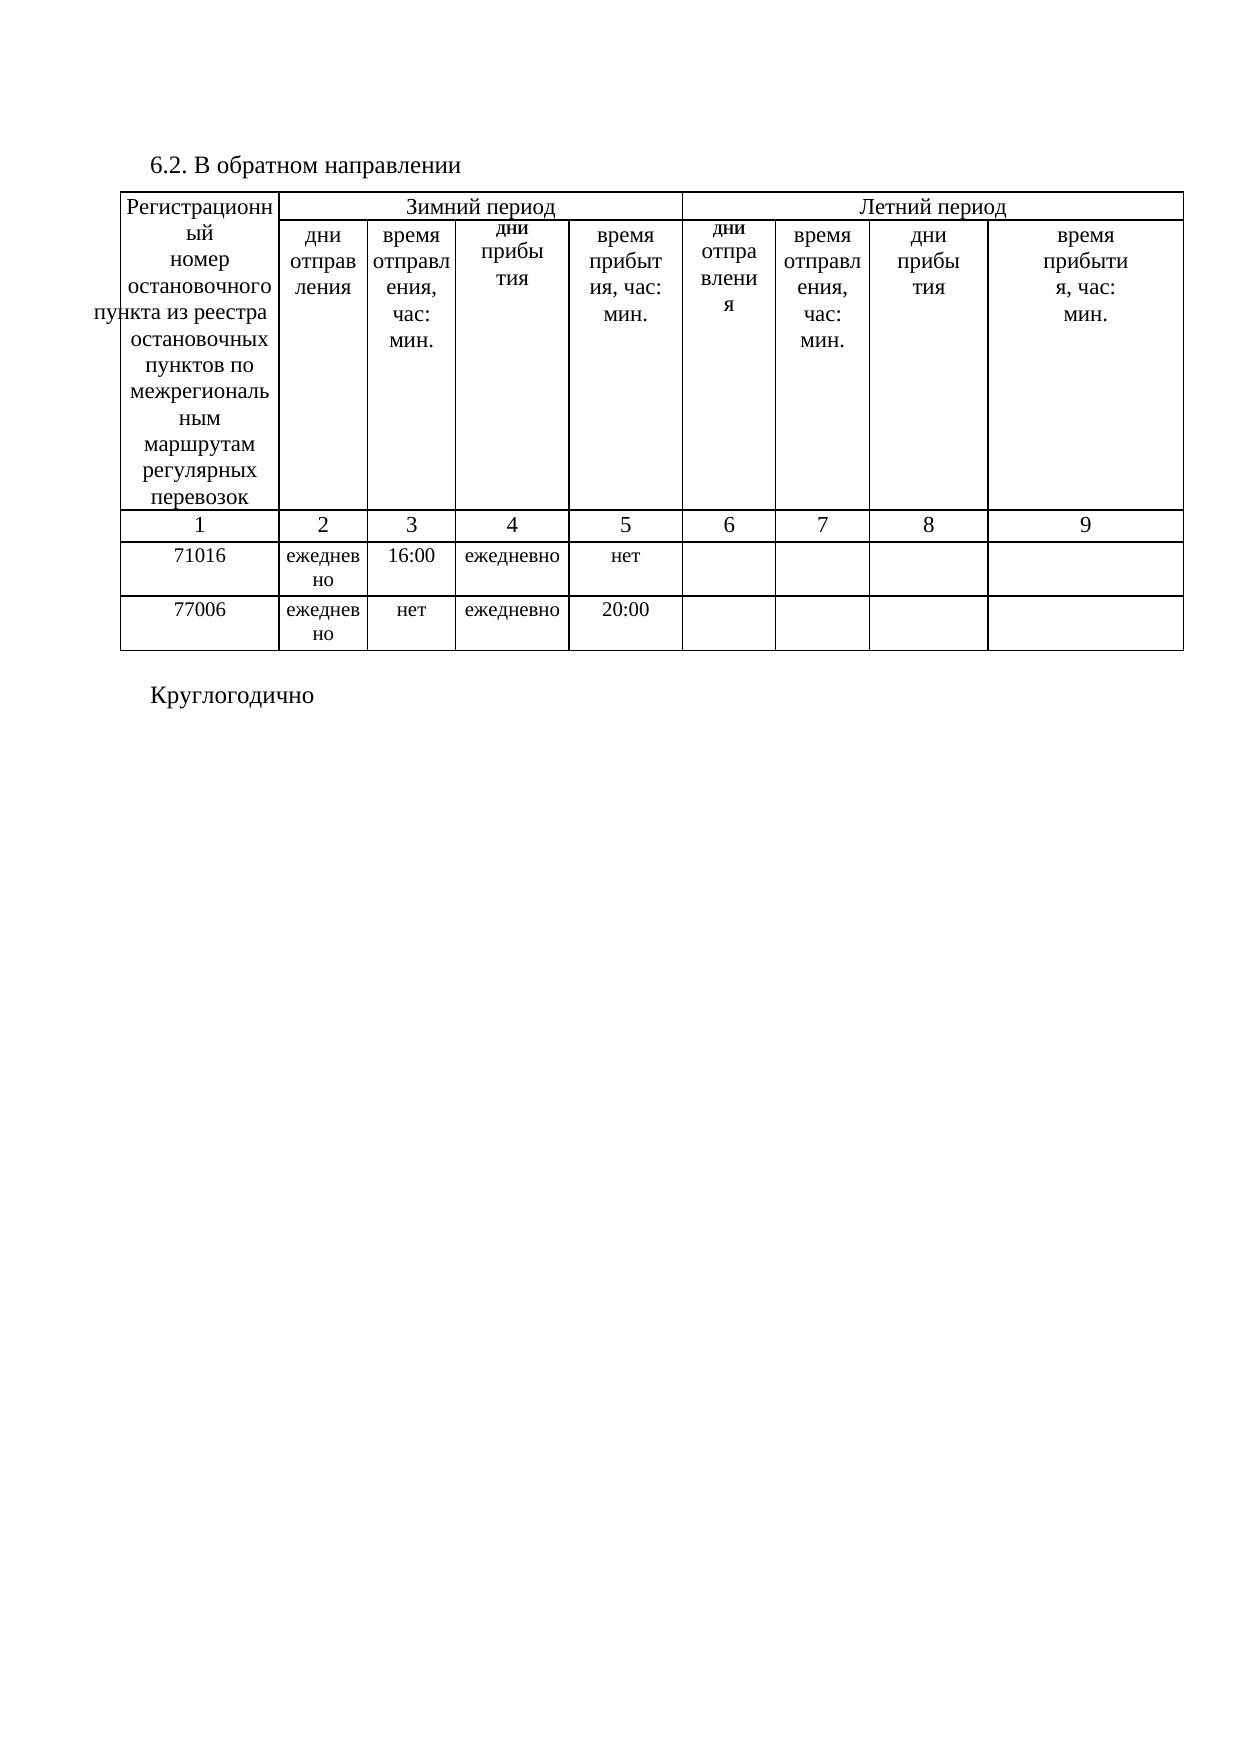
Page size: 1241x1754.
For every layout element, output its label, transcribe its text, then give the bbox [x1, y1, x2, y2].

table_cell дни отправ ления [280, 221, 367, 509]
table_cell время прибыти я, час: мин. [989, 221, 1183, 509]
table_cell [989, 597, 1183, 650]
table_cell 2 [280, 511, 367, 541]
table_cell 20:00 [570, 597, 682, 650]
table_cell 6 [683, 511, 775, 541]
table_cell 5 [570, 511, 682, 541]
text Круглогодично [150, 680, 1090, 709]
table_cell нет [570, 543, 682, 595]
table_cell [776, 597, 869, 650]
table_cell [870, 543, 987, 595]
table_header Летний период [683, 193, 1183, 219]
table_cell нет [368, 597, 455, 650]
table_cell время отправл ения, час: мин. [776, 221, 869, 509]
text 6.2. В обратном направлении [150, 150, 1090, 179]
table_cell 71016 [121, 543, 278, 595]
table_cell 9 [989, 511, 1183, 541]
table_cell 1 [121, 511, 278, 541]
table_cell ДНИ прибы тия [456, 221, 568, 509]
table_cell [683, 597, 775, 650]
table_cell [870, 597, 987, 650]
table_cell ежедневно [456, 543, 568, 595]
table_cell дни прибы тия [870, 221, 987, 509]
table_cell [776, 543, 869, 595]
table_cell ДНИ отпра влени я [683, 221, 775, 509]
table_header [121, 193, 278, 509]
table_cell 4 [456, 511, 568, 541]
table_cell ежедневно [280, 597, 367, 650]
table_cell время отправл ения, час: мин. [368, 221, 455, 509]
table_cell 8 [870, 511, 987, 541]
table_cell 77006 [121, 597, 278, 650]
table_cell время прибыт ия, час: мин. [570, 221, 682, 509]
table_cell [683, 543, 775, 595]
table_cell 7 [776, 511, 869, 541]
table_cell 3 [368, 511, 455, 541]
table_cell ежедневно [456, 597, 568, 650]
table_cell ежедневно [280, 543, 367, 595]
table_header Зимний период [280, 193, 682, 219]
table_cell 16:00 [368, 543, 455, 595]
table_cell [989, 543, 1183, 595]
